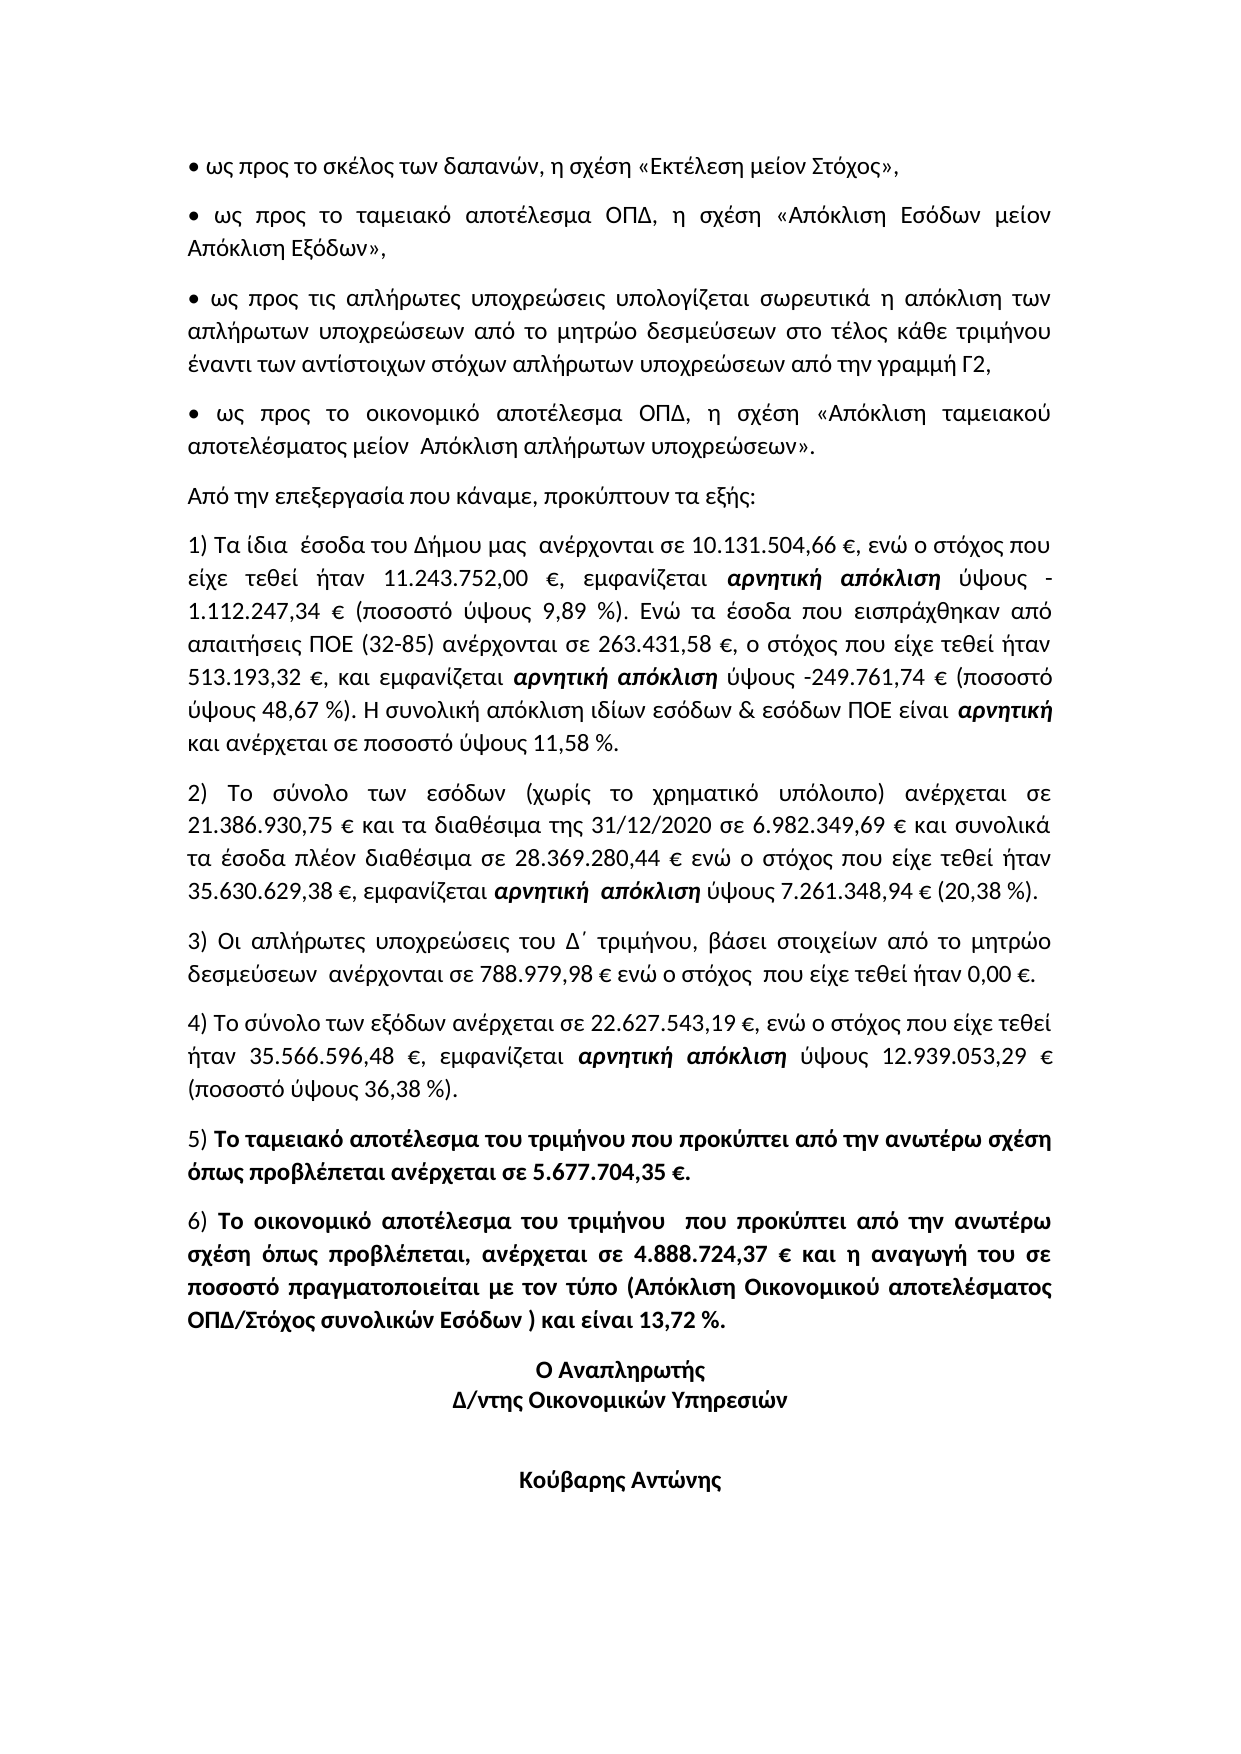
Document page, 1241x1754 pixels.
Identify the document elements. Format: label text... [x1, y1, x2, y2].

text Κούβαρης Αντώνης [187, 1464, 1053, 1495]
text • ως προς το σκέλος των δαπανών, η σχέση «Εκτέλεση μείον Στόχος», [187, 150, 1053, 181]
text Από την επεξεργασία που κάναμε, προκύπτουν τα εξής: [187, 480, 1053, 511]
text 4) Το σύνολο των εξόδων ανέρχεται σε 22.627.543,19 €, ενώ ο στόχος που είχε τεθεί ήταν 35.566.596,48 €, εμφανίζεται αρνητική απόκλιση ύψους 12.939.053,29 € (ποσοστό ύψους 36,38 %). [187, 1007, 1053, 1104]
text 3) Οι απλήρωτες υποχρεώσεις του Δ΄ τριμήνου, βάσει στοιχείων από το μητρώο δεσμεύσεων ανέρχονται σε 788.979,98 € ενώ ο στόχος που είχε τεθεί ήταν 0,00 €. [187, 925, 1053, 988]
text 6) Το οικονομικό αποτέλεσμα του τριμήνου που προκύπτει από την ανωτέρω σχέση όπως προβλέπεται, ανέρχεται σε 4.888.724,37 € και η αναγωγή του σε ποσοστό πραγματοποιείται με τον τύπο (Απόκλιση Οικονομικού αποτελέσματος ΟΠΔ/Στόχος συνολικών Εσόδων ) και είναι 13,72 %. [187, 1205, 1053, 1335]
text • ως προς το ταμειακό αποτέλεσμα ΟΠΔ, η σχέση «Απόκλιση Εσόδων μείον Απόκλιση Εξόδων», [187, 199, 1053, 263]
text • ως προς το οικονομικό αποτέλεσμα ΟΠΔ, η σχέση «Απόκλιση ταμειακού αποτελέσματος μείον Απόκλιση απλήρωτων υποχρεώσεων». [187, 397, 1053, 461]
text Δ/ντης Οικονομικών Υπηρεσιών [187, 1384, 1053, 1415]
text • ως προς τις απλήρωτες υποχρεώσεις υπολογίζεται σωρευτικά η απόκλιση των απλήρωτων υποχρεώσεων από το μητρώο δεσμεύσεων στο τέλος κάθε τριμήνου έναντι των αντίστοιχων στόχων απλήρωτων υποχρεώσεων από την γραμμή Γ2, [187, 282, 1053, 378]
text 1) Τα ίδια έσοδα του Δήμου μας ανέρχονται σε 10.131.504,66 €, ενώ ο στόχος που είχε τεθεί ήταν 11.243.752,00 €, εμφανίζεται αρνητική απόκλιση ύψους -1.112.247,34 € (ποσοστό ύψους 9,89 %). Ενώ τα έσοδα που εισπράχθηκαν από απαιτήσεις ΠΟΕ (32-85) ανέρχονται σε 263.431,58 €, ο στόχος που είχε τεθεί ήταν 513.193,32 €, και εμφανίζεται αρνητική απόκλιση ύψους -249.761,74 € (ποσοστό ύψους 48,67 %). Η συνολική απόκλιση ιδίων εσόδων & εσόδων ΠΟΕ είναι αρνητική και ανέρχεται σε ποσοστό ύψους 11,58 %. [187, 529, 1053, 758]
text 5) Το ταμειακό αποτέλεσμα του τριμήνου που προκύπτει από την ανωτέρω σχέση όπως προβλέπεται ανέρχεται σε 5.677.704,35 €. [187, 1123, 1053, 1186]
text Ο Αναπληρωτής [187, 1354, 1053, 1384]
text 2) Το σύνολο των εσόδων (χωρίς το χρηματικό υπόλοιπο) ανέρχεται σε 21.386.930,75 € και τα διαθέσιμα της 31/12/2020 σε 6.982.349,69 € και συνολικά τα έσοδα πλέον διαθέσιμα σε 28.369.280,44 € ενώ ο στόχος που είχε τεθεί ήταν 35.630.629,38 €, εμφανίζεται αρνητική απόκλιση ύψους 7.261.348,94 € (20,38 %). [187, 777, 1053, 906]
